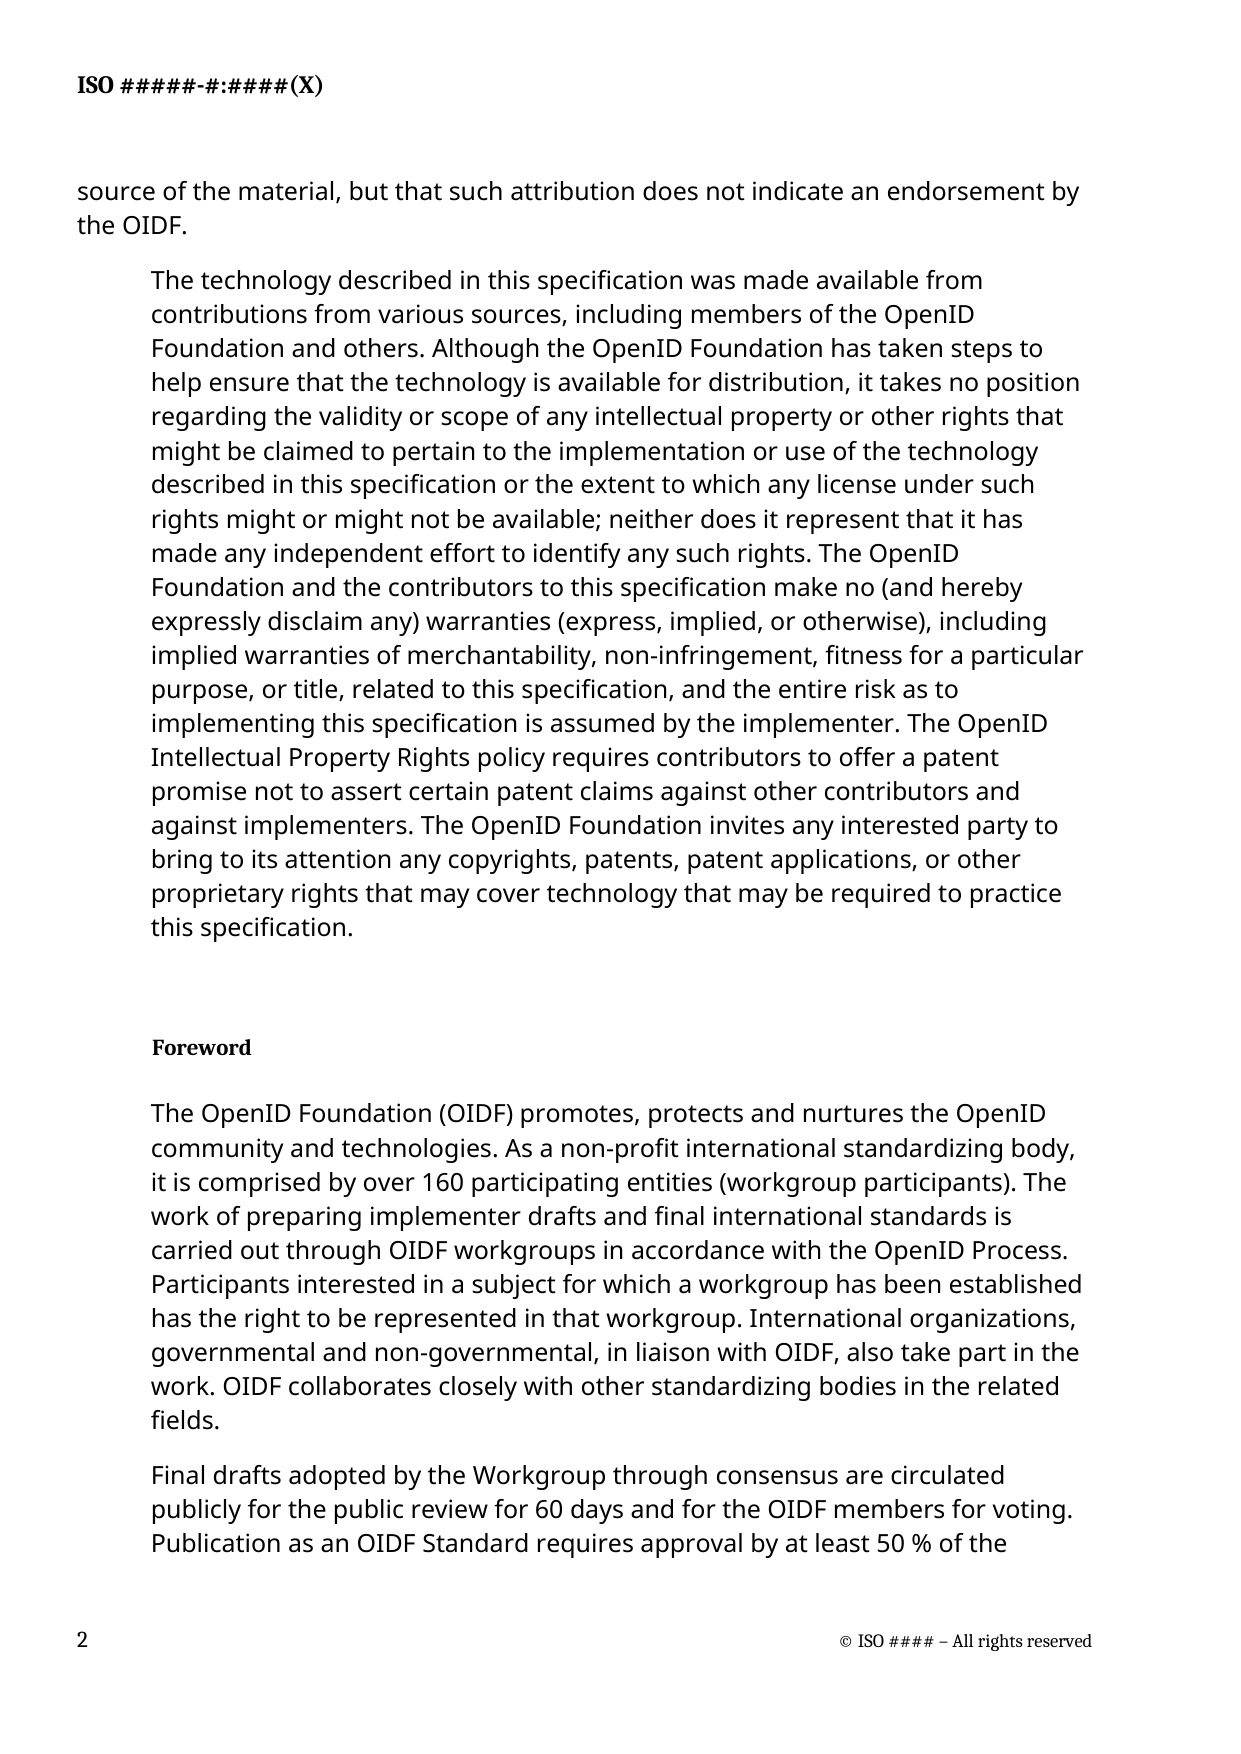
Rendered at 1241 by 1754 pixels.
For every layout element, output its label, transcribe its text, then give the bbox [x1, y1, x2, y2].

subtitle Foreword [151, 1034, 1092, 1061]
text The OpenID Foundation (OIDF) promotes, protects and nurtures the OpenID community and technologies. As a non-profit international standardizing body, it is comprised by over 160 participating entities (workgroup participants). The work of preparing implementer drafts and final international standards is carried out through OIDF workgroups in accordance with the OpenID Process. Participants interested in a subject for which a workgroup has been established has the right to be represented in that workgroup. International organizations, governmental and non-governmental, in liaison with OIDF, also take part in the work. OIDF collaborates closely with other standardizing bodies in the related fields. [151, 1096, 1092, 1437]
text The technology described in this specification was made available from contributions from various sources, including members of the OpenID Foundation and others. Although the OpenID Foundation has taken steps to help ensure that the technology is available for distribution, it takes no position regarding the validity or scope of any intellectual property or other rights that might be claimed to pertain to the implementation or use of the technology described in this specification or the extent to which any license under such rights might or might not be available; neither does it represent that it has made any independent effort to identify any such rights. The OpenID Foundation and the contributors to this specification make no (and hereby expressly disclaim any) warranties (express, implied, or otherwise), including implied warranties of merchantability, non-infringement, fitness for a particular purpose, or title, related to this specification, and the entire risk as to implementing this specification is assumed by the implementer. The OpenID Intellectual Property Rights policy requires contributors to offer a patent promise not to assert certain patent claims against other contributors and against implementers. The OpenID Foundation invites any interested party to bring to its attention any copyrights, patents, patent applications, or other proprietary rights that may cover technology that may be required to practice this specification. [151, 263, 1092, 944]
